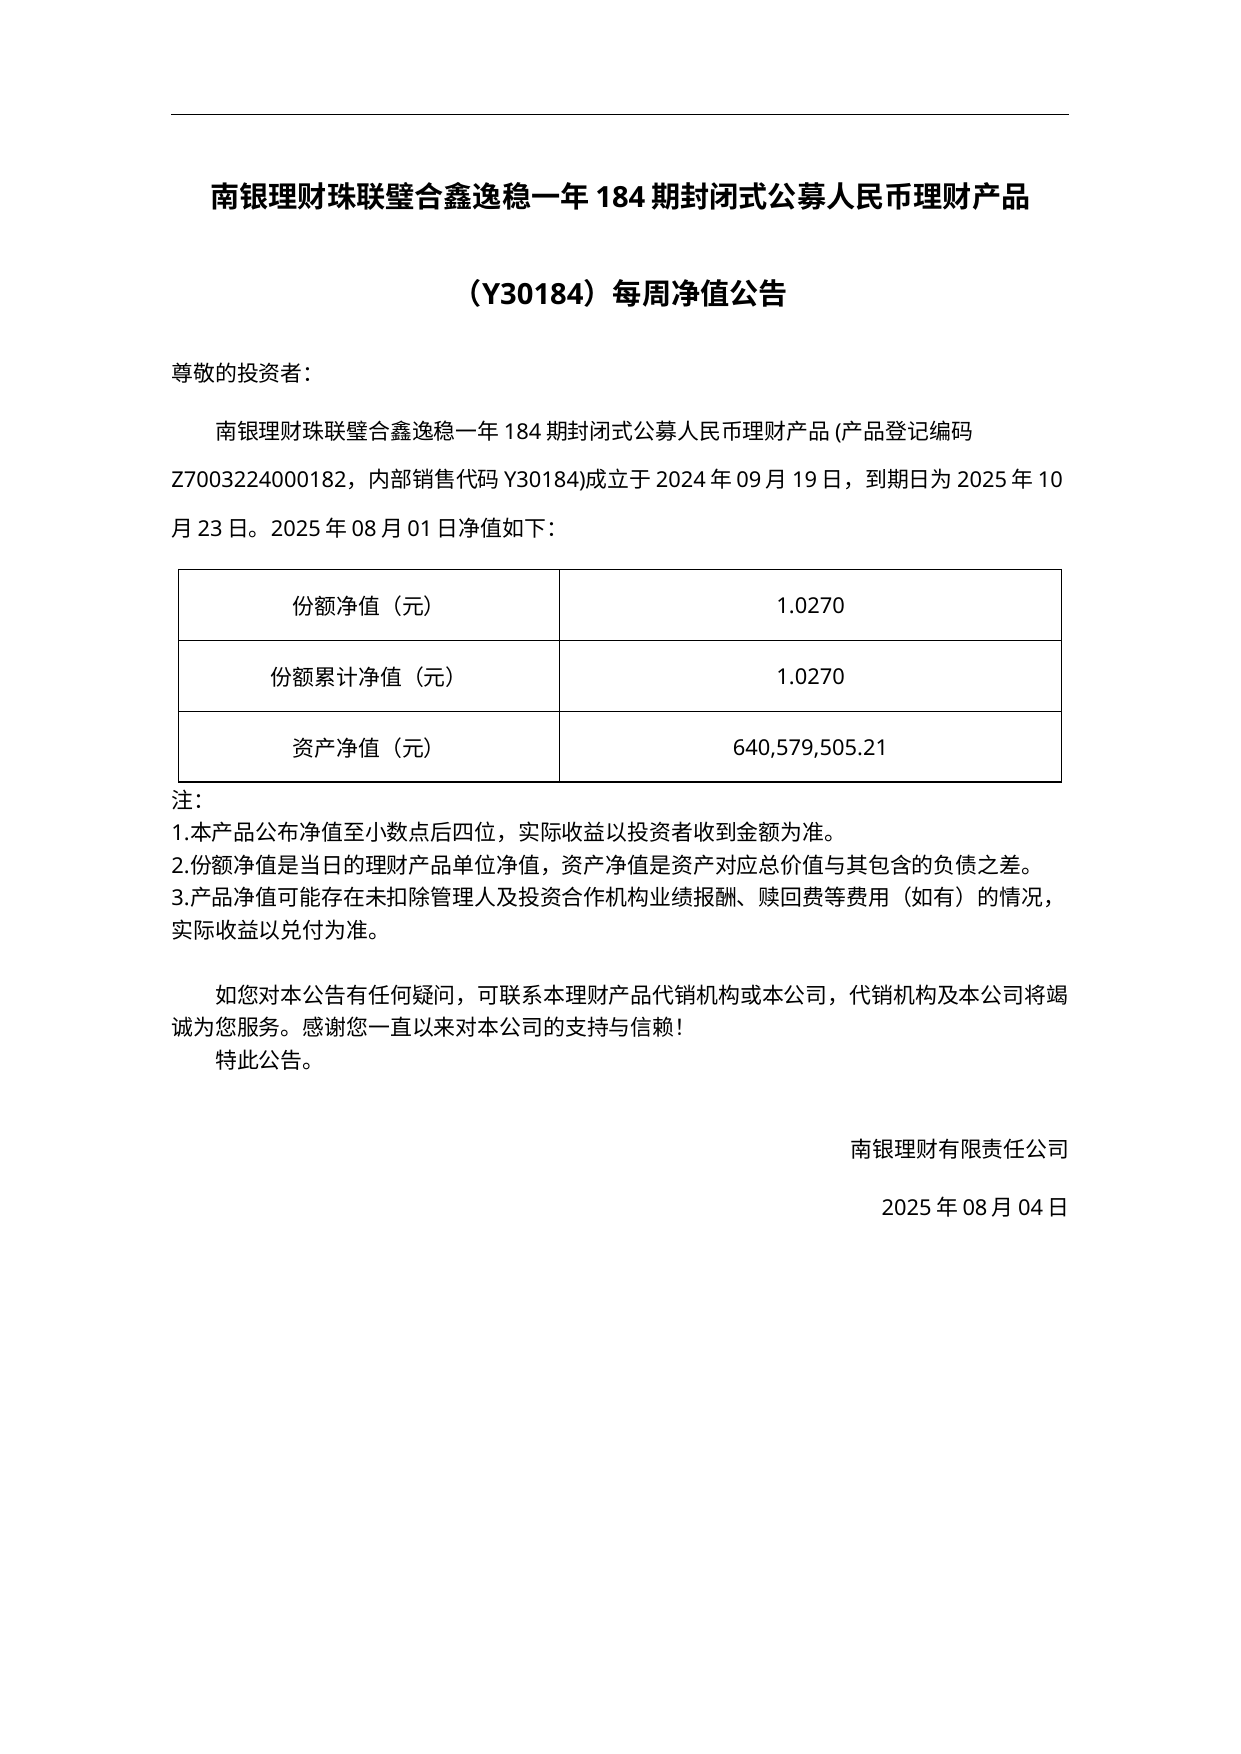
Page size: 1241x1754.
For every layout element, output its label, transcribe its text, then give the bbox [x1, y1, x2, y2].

text 尊敬的投资者： [171, 355, 1069, 388]
text 2.份额净值是当日的理财产品单位净值，资产净值是资产对应总价值与其包含的负债之差。 [171, 847, 1069, 880]
text 2025年08月04日 [171, 1190, 1069, 1222]
text 3.产品净值可能存在未扣除管理人及投资合作机构业绩报酬、赎回费等费用（如有）的情况，实际收益以兑付为准。 [171, 880, 1069, 945]
table_cell 资产净值（元） [179, 712, 559, 781]
table_cell 1.0270 [560, 641, 1061, 711]
text 注： [171, 782, 1069, 815]
table_header 1.0270 [560, 570, 1061, 640]
text 如您对本公告有任何疑问，可联系本理财产品代销机构或本公司，代销机构及本公司将竭诚为您服务。感谢您一直以来对本公司的支持与信赖！ [171, 977, 1069, 1042]
text 南银理财有限责任公司 [171, 1132, 1069, 1164]
table_header 份额净值（元） [179, 570, 559, 640]
table_cell 640,579,505.21 [560, 712, 1061, 781]
table_cell 份额累计净值（元） [179, 641, 559, 711]
text 南银理财珠联璧合鑫逸稳一年184期封闭式公募人民币理财产品 (产品登记编码Z7003224000182，内部销售代码Y30184)成立于2024年09月19日，到期日为2025年10月23日。2025年08月01日净值如下： [171, 413, 1069, 543]
text 特此公告。 [171, 1042, 1069, 1075]
text 1.本产品公布净值至小数点后四位，实际收益以投资者收到金额为准。 [171, 815, 1069, 847]
text 南银理财珠联璧合鑫逸稳一年184期封闭式公募人民币理财产品（Y30184）每周净值公告 [171, 162, 1069, 324]
